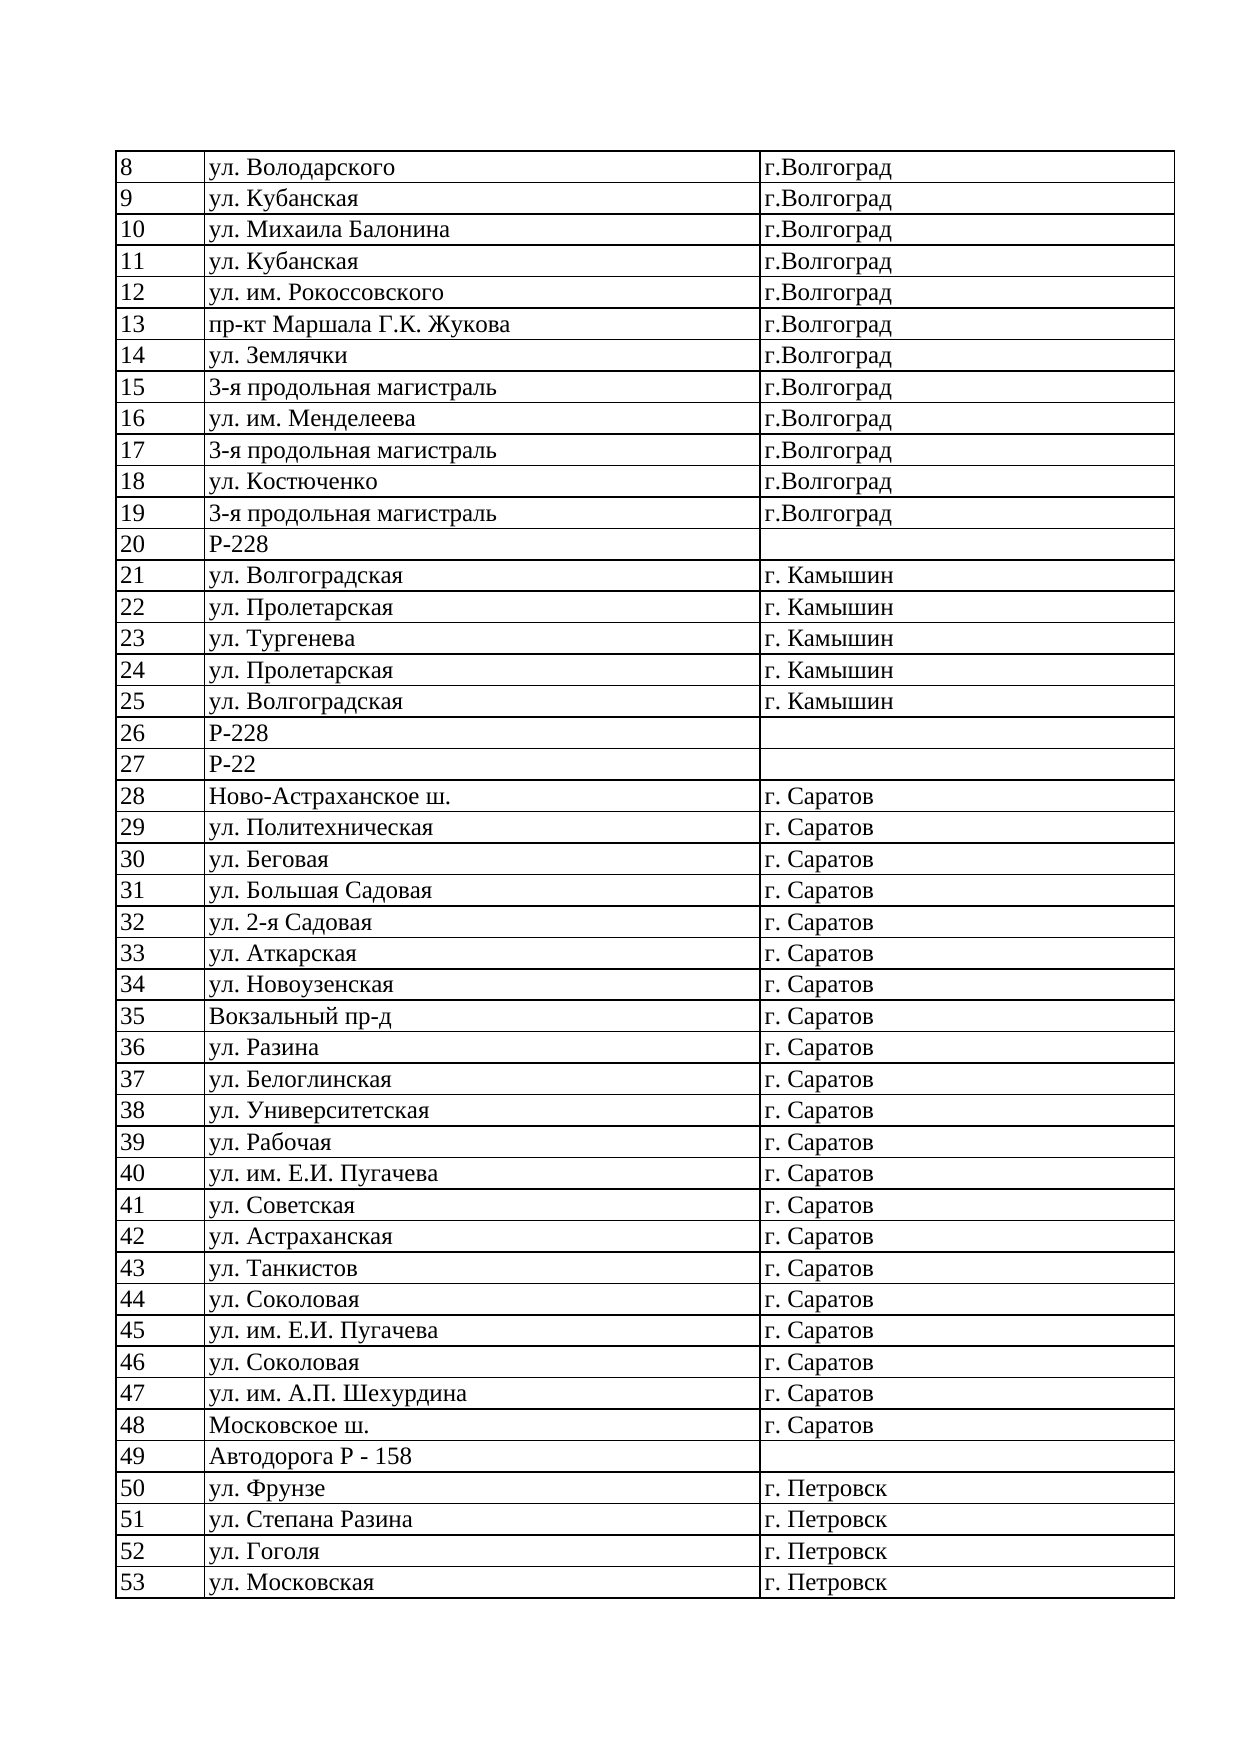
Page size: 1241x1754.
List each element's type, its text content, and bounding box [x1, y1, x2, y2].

table_cell [761, 718, 1174, 748]
table_cell ул. Большая Садовая [205, 875, 759, 905]
table_cell г.Волгоград [761, 215, 1174, 244]
table_cell 18 [117, 466, 204, 496]
table_cell г.Волгоград [761, 152, 1174, 181]
table_cell 51 [117, 1504, 204, 1534]
table_cell 3-я продольная магистраль [205, 435, 759, 464]
table_cell 35 [117, 1001, 204, 1031]
table_cell г. Камышин [761, 592, 1174, 622]
table_cell г.Волгоград [761, 277, 1174, 307]
table_cell 44 [117, 1284, 204, 1314]
table_cell г. Петровск [761, 1504, 1174, 1534]
table_cell ул. Тургенева [205, 623, 759, 653]
table_cell 31 [117, 875, 204, 905]
table_cell 39 [117, 1127, 204, 1157]
table_cell Ново-Астраханское ш. [205, 781, 759, 811]
table_cell г.Волгоград [761, 340, 1174, 370]
table_cell г. Саратов [761, 781, 1174, 811]
table_cell г.Волгоград [761, 183, 1174, 213]
table_cell 14 [117, 340, 204, 370]
table_cell г. Саратов [761, 1158, 1174, 1188]
table_cell г. Саратов [761, 1127, 1174, 1157]
table_cell г. Саратов [761, 844, 1174, 873]
table_cell ул. им. А.П. Шехурдина [205, 1378, 759, 1408]
table_cell 30 [117, 844, 204, 873]
table_cell г. Петровск [761, 1473, 1174, 1503]
table_cell г.Волгоград [761, 309, 1174, 339]
table_cell 24 [117, 655, 204, 685]
table_cell Московское ш. [205, 1410, 759, 1440]
table_cell 29 [117, 812, 204, 842]
table_cell 16 [117, 403, 204, 433]
table_cell 9 [117, 183, 204, 213]
table_cell г. Камышин [761, 686, 1174, 716]
table_cell ул. Пролетарская [205, 655, 759, 685]
table_cell ул. Беговая [205, 844, 759, 873]
table_cell ул. Аткарская [205, 938, 759, 968]
table_cell [761, 749, 1174, 779]
table_cell ул. Костюченко [205, 466, 759, 496]
table_cell 45 [117, 1316, 204, 1345]
table_cell ул. Кубанская [205, 183, 759, 213]
table_cell ул. Михаила Балонина [205, 215, 759, 244]
table_cell г.Волгоград [761, 435, 1174, 464]
table_cell 23 [117, 623, 204, 653]
table_cell г.Волгоград [761, 403, 1174, 433]
table_cell ул. им. Е.И. Пугачева [205, 1316, 759, 1345]
table_cell ул. Соколовая [205, 1284, 759, 1314]
table_cell г. Камышин [761, 561, 1174, 590]
table_cell г. Саратов [761, 1316, 1174, 1345]
table_cell ул. Гоголя [205, 1536, 759, 1566]
table_cell ул. 2-я Садовая [205, 907, 759, 936]
table_cell ул. им. Менделеева [205, 403, 759, 433]
table_cell 20 [117, 529, 204, 559]
table_cell Автодорога Р - 158 [205, 1441, 759, 1471]
table_cell ул. Волгоградская [205, 561, 759, 590]
table_cell ул. Танкистов [205, 1253, 759, 1282]
table_cell 53 [117, 1567, 204, 1597]
table_cell ул. Новоузенская [205, 970, 759, 999]
table_cell 27 [117, 749, 204, 779]
table_cell 42 [117, 1221, 204, 1251]
table_cell Вокзальный пр-д [205, 1001, 759, 1031]
table_cell 10 [117, 215, 204, 244]
table_cell 26 [117, 718, 204, 748]
table_cell 17 [117, 435, 204, 464]
table_cell г. Саратов [761, 1347, 1174, 1377]
table_cell ул. Разина [205, 1032, 759, 1062]
table_cell 8 [117, 152, 204, 181]
table_cell Р-228 [205, 718, 759, 748]
table_cell ул. Московская [205, 1567, 759, 1597]
table_cell г.Волгоград [761, 246, 1174, 276]
table_cell пр-кт Маршала Г.К. Жукова [205, 309, 759, 339]
table_cell 40 [117, 1158, 204, 1188]
table_cell г.Волгоград [761, 466, 1174, 496]
table_cell 13 [117, 309, 204, 339]
table_cell 21 [117, 561, 204, 590]
table_cell 46 [117, 1347, 204, 1377]
table_cell 3-я продольная магистраль [205, 498, 759, 527]
table_cell [761, 529, 1174, 559]
table_cell ул. Соколовая [205, 1347, 759, 1377]
table_cell ул. Белоглинская [205, 1064, 759, 1094]
table_cell Р-228 [205, 529, 759, 559]
table_cell [761, 1441, 1174, 1471]
table_cell ул. Пролетарская [205, 592, 759, 622]
table_cell 3-я продольная магистраль [205, 372, 759, 402]
table_cell г. Саратов [761, 1221, 1174, 1251]
table_cell г. Саратов [761, 1284, 1174, 1314]
table_cell г. Саратов [761, 1064, 1174, 1094]
table_cell г. Камышин [761, 623, 1174, 653]
table_cell 36 [117, 1032, 204, 1062]
table_cell 11 [117, 246, 204, 276]
table_cell 33 [117, 938, 204, 968]
table_cell 37 [117, 1064, 204, 1094]
table_cell ул. Степана Разина [205, 1504, 759, 1534]
table_cell ул. Рабочая [205, 1127, 759, 1157]
table_cell г.Волгоград [761, 372, 1174, 402]
table_cell 47 [117, 1378, 204, 1408]
table_cell г.Волгоград [761, 498, 1174, 527]
table_cell г. Саратов [761, 938, 1174, 968]
table_cell г. Саратов [761, 970, 1174, 999]
table_cell г. Саратов [761, 812, 1174, 842]
table_cell г. Саратов [761, 1032, 1174, 1062]
table_cell ул. Фрунзе [205, 1473, 759, 1503]
table_cell ул. Кубанская [205, 246, 759, 276]
table_cell 25 [117, 686, 204, 716]
table_cell 43 [117, 1253, 204, 1282]
table_cell г. Саратов [761, 907, 1174, 936]
table_cell ул. Землячки [205, 340, 759, 370]
table_cell ул. Университетская [205, 1095, 759, 1125]
table_cell ул. им. Е.И. Пугачева [205, 1158, 759, 1188]
table_cell ул. Волгоградская [205, 686, 759, 716]
table_cell 49 [117, 1441, 204, 1471]
table_cell 34 [117, 970, 204, 999]
table_cell 32 [117, 907, 204, 936]
table_cell 41 [117, 1190, 204, 1219]
table_cell г. Саратов [761, 1095, 1174, 1125]
table_cell г. Петровск [761, 1567, 1174, 1597]
table_cell г. Саратов [761, 1410, 1174, 1440]
table_cell 38 [117, 1095, 204, 1125]
table_cell г. Саратов [761, 875, 1174, 905]
table_cell Р-22 [205, 749, 759, 779]
table_cell 15 [117, 372, 204, 402]
table_cell г. Петровск [761, 1536, 1174, 1566]
table_cell 19 [117, 498, 204, 527]
table_cell ул. Советская [205, 1190, 759, 1219]
table_cell г. Камышин [761, 655, 1174, 685]
table_cell 22 [117, 592, 204, 622]
table_cell ул. Володарского [205, 152, 759, 181]
table_cell г. Саратов [761, 1253, 1174, 1282]
table_cell 50 [117, 1473, 204, 1503]
table_cell 28 [117, 781, 204, 811]
table_cell 12 [117, 277, 204, 307]
table_cell г. Саратов [761, 1001, 1174, 1031]
table_cell ул. Политехническая [205, 812, 759, 842]
table_cell ул. Астраханская [205, 1221, 759, 1251]
table_cell 48 [117, 1410, 204, 1440]
table_cell ул. им. Рокоссовского [205, 277, 759, 307]
table_cell 52 [117, 1536, 204, 1566]
table_cell г. Саратов [761, 1378, 1174, 1408]
table_cell г. Саратов [761, 1190, 1174, 1219]
